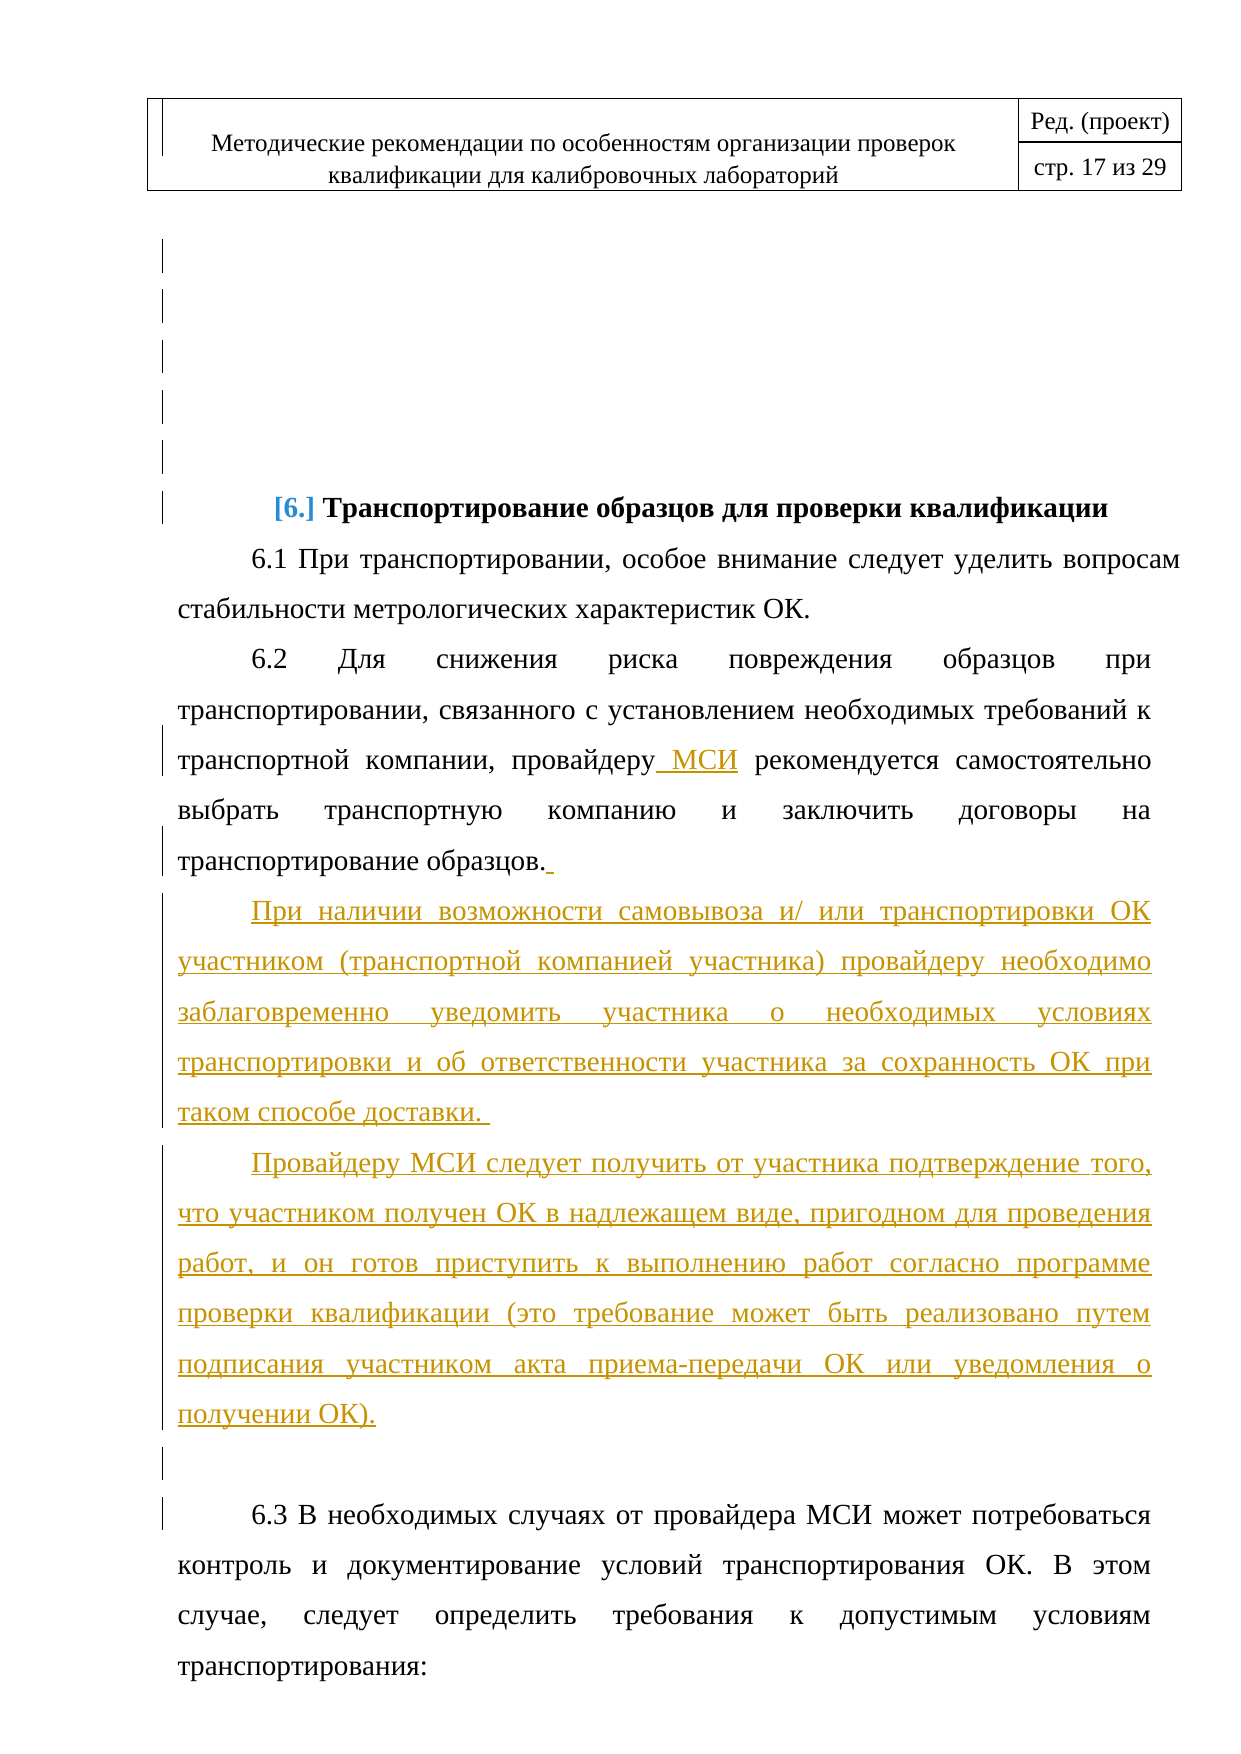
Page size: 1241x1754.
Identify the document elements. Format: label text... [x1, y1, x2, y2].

text 6.2 Для снижения риска повреждения образцов при транспортировании, связанного с установлением необходимых требований к транспортной компании, провайдеру рекомендуется самостоятельно выбрать транспортную компанию и заключить договоры на транспортирование образцов. [177, 642, 1152, 876]
text 6.1 При транспортировании, особое внимание следует уделить вопросам стабильности метрологических характеристик ОК. [177, 541, 1181, 625]
subtitle Транспортирование образцов для проверки квалификации [274, 491, 1152, 524]
text 6.3 В необходимых случаях от провайдера МСИ может потребоваться контроль и документирование условий транспортирования ОК. В этом случае, следует определить требования к допустимым условиям транспортирования: [177, 1497, 1152, 1681]
